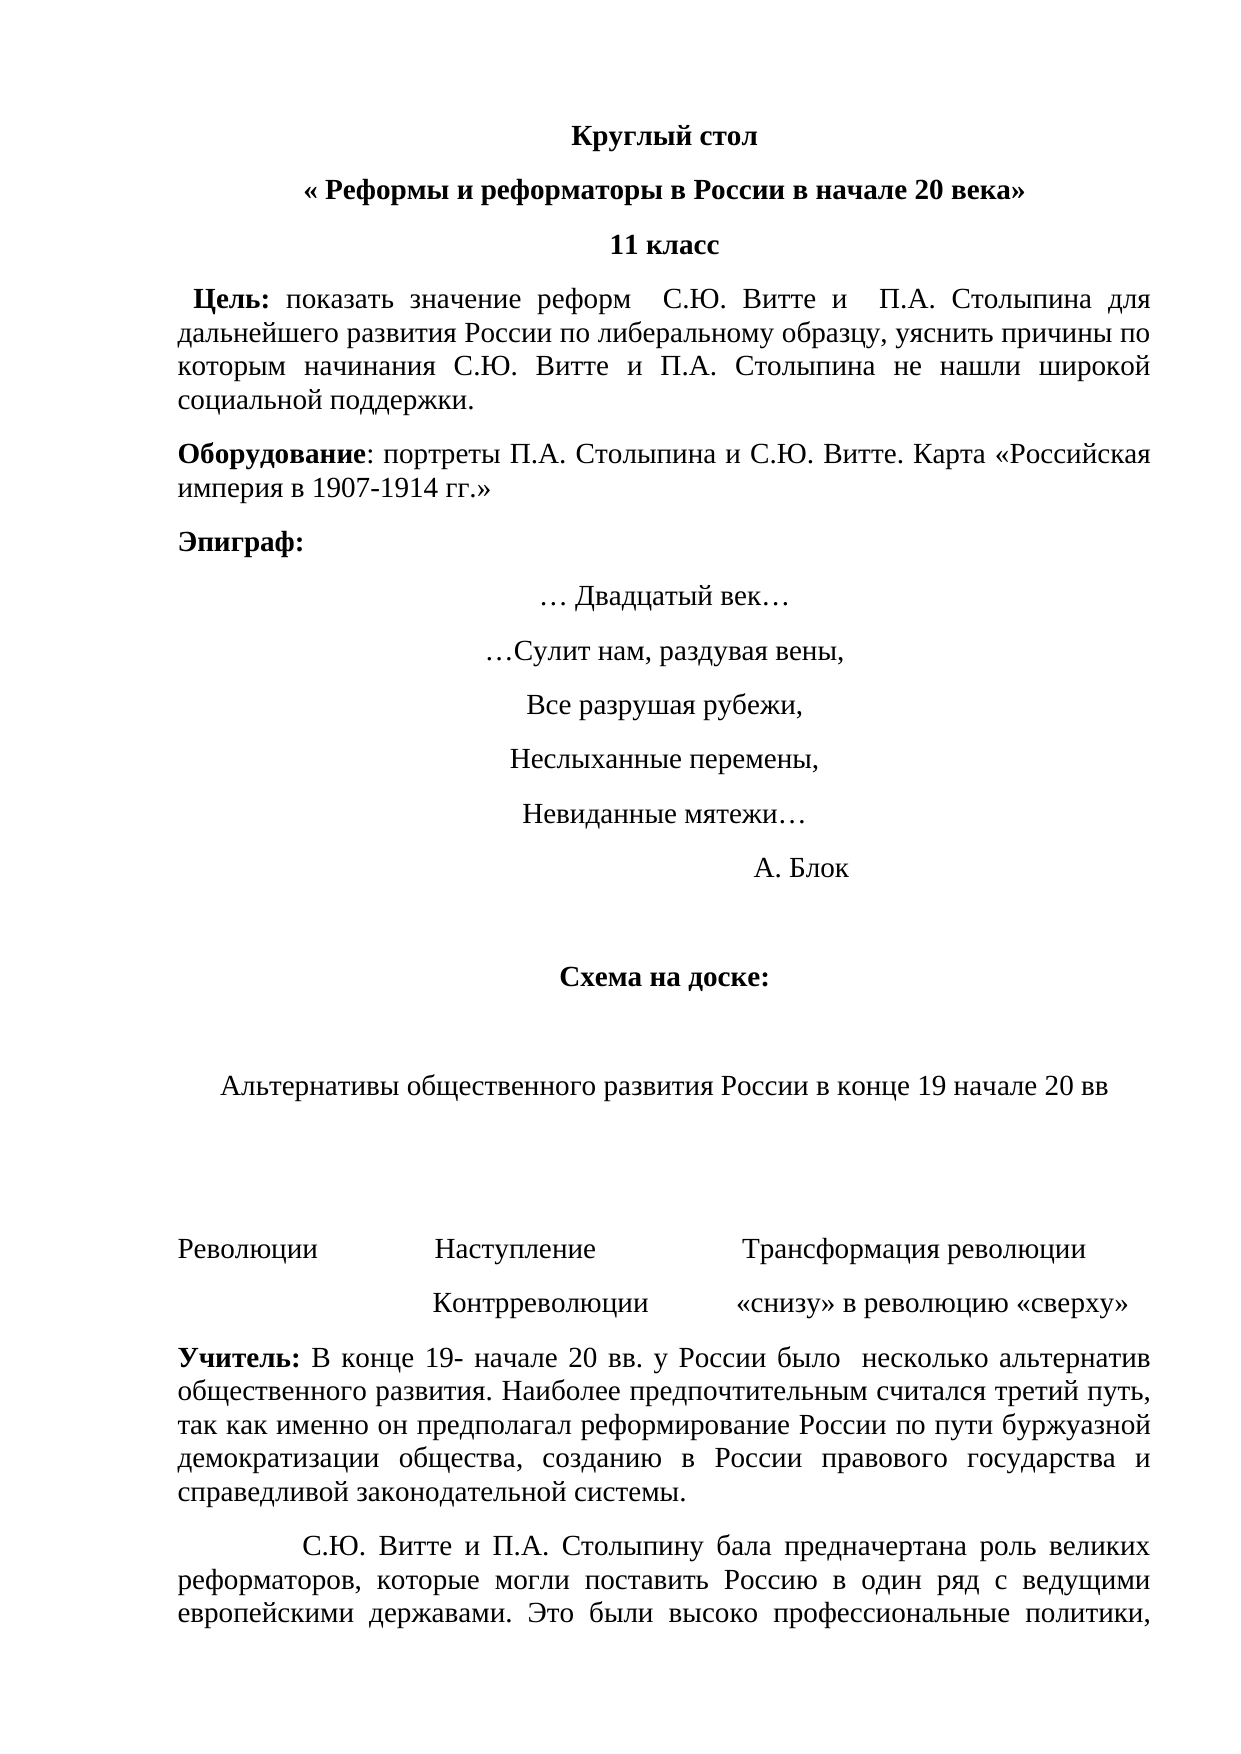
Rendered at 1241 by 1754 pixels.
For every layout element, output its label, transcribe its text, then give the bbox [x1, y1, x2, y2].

text …Сулит нам, раздувая вены, [177, 633, 1152, 666]
text Невиданные мятежи… [177, 796, 1152, 829]
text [177, 1528, 1152, 1629]
text … Двадцатый век… [177, 578, 1152, 612]
text Цель: показать значение реформ С.Ю. Витте и П.А. Столыпина для дальнейшего развития России по либеральному образцу, уяснить причины по которым начинания С.Ю. Витте и П.А. Столыпина не нашли широкой социальной поддержки. [177, 281, 1152, 415]
text Альтернативы общественного развития России в конце 19 начале 20 вв [177, 1068, 1152, 1101]
text Контрреволюции «снизу» в революцию «сверху» [177, 1285, 1152, 1319]
text Неслыханные перемены, [177, 742, 1152, 775]
text Учитель: В конце 19- начале 20 вв. у России было несколько альтернатив общественного развития. Наиболее предпочтительным считался третий путь, так как именно он предполагал реформирование России по пути буржуазной демократизации общества, созданию в России правового государства и справедливой законодательной системы. [177, 1340, 1152, 1507]
text А. Блок [177, 850, 1152, 884]
text 11 класс [177, 227, 1152, 260]
text Схема на доске: [177, 959, 1152, 993]
text Эпиграф: [177, 524, 1152, 558]
text « Реформы и реформаторы в России в начале 20 века» [177, 172, 1152, 206]
text Круглый стол [177, 118, 1152, 152]
text Оборудование: портреты П.А. Столыпина и С.Ю. Витте. Карта «Российская империя в 1907-1914 гг.» [177, 436, 1152, 503]
text Все разрушая рубежи, [177, 687, 1152, 721]
text Революции Наступление Трансформация революции [177, 1231, 1152, 1264]
